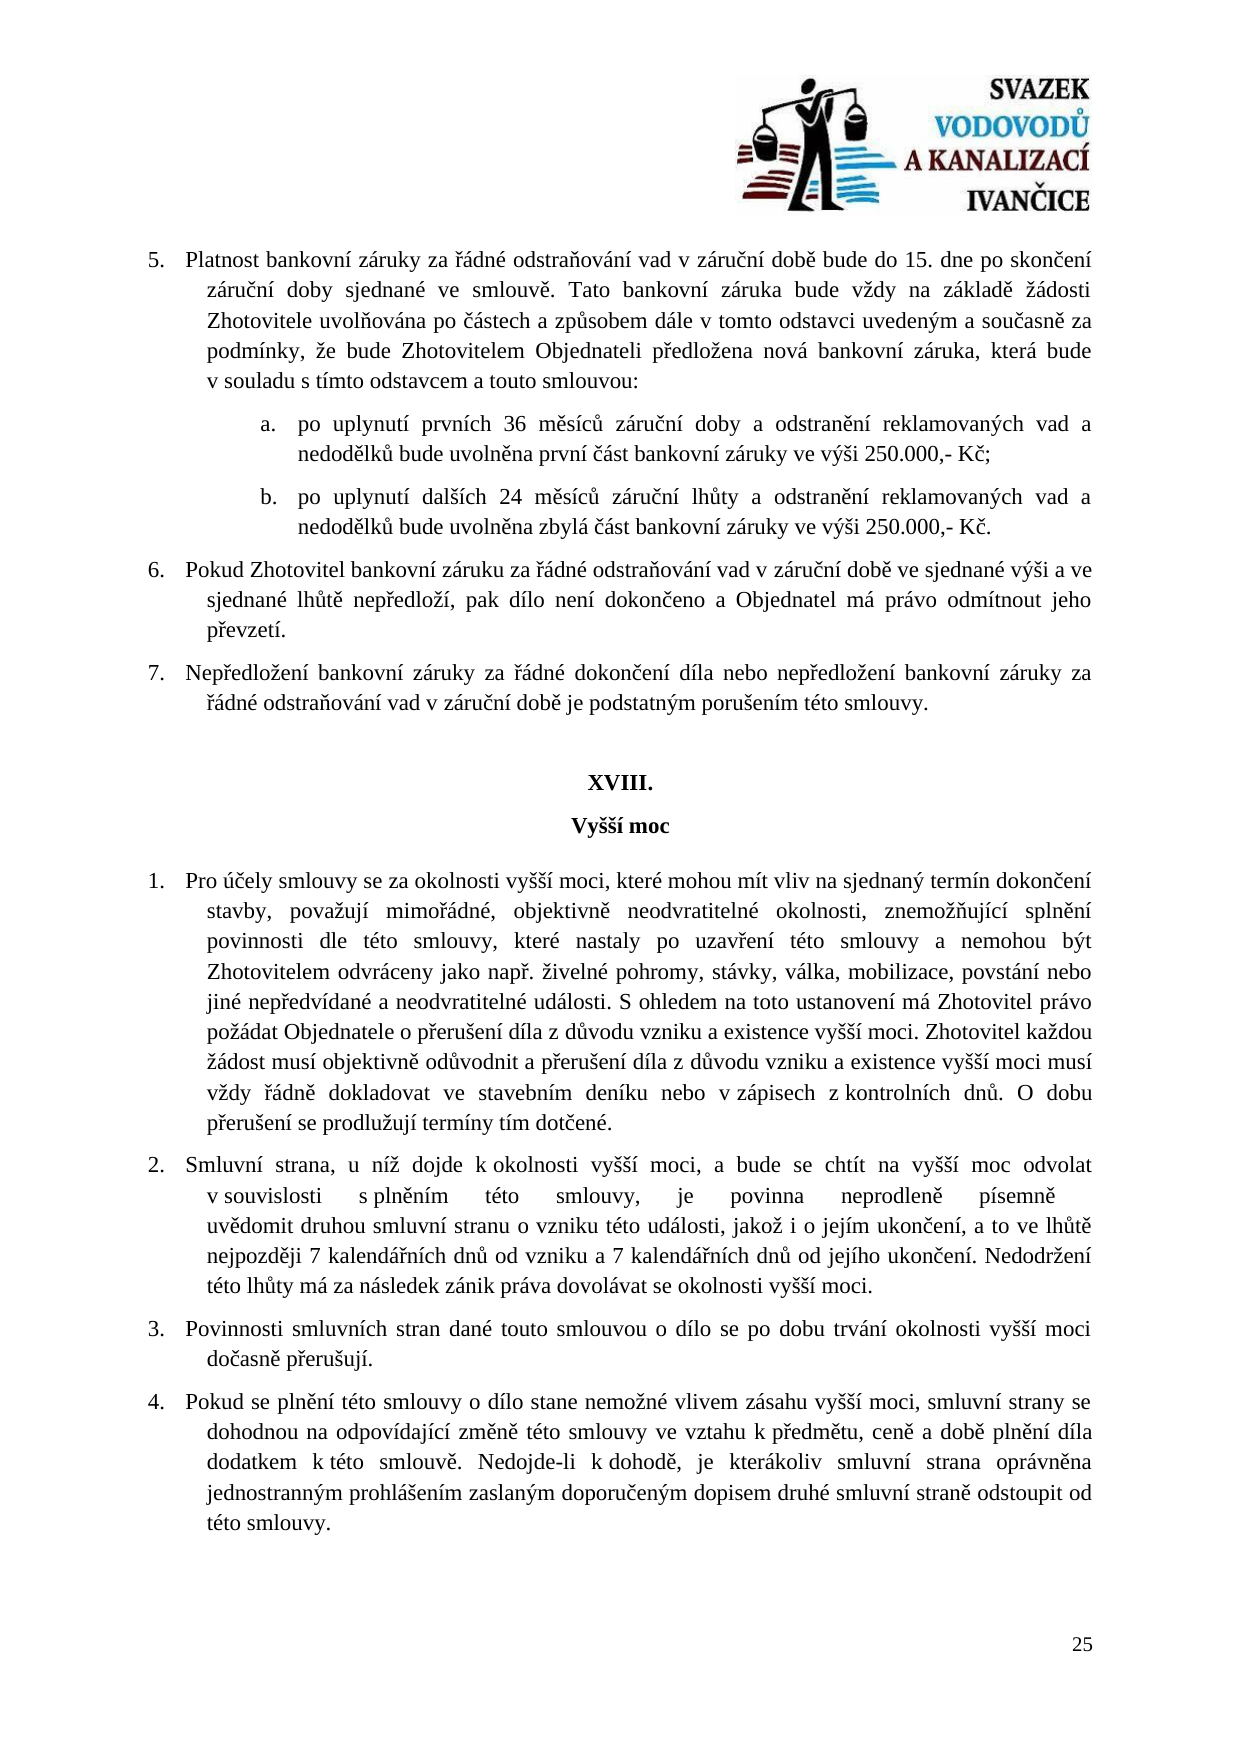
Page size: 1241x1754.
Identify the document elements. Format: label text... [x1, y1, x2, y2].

list po uplynutí prvních 36 měsíců záruční doby a odstranění reklamovaných vad a nedodělků bude uvolněna první část bankovní záruky ve výši 250.000,- Kč; [260, 603, 1093, 660]
text XVIII. [148, 963, 1093, 989]
list Povinnosti smluvních stran dané touto smlouvou o dílo se po dobu trvání okolnosti vyšší moci dočasně přerušují. [148, 1509, 1093, 1565]
list Nepředložení bankovní záruky za řádné dokončení díla nebo nepředložení bankovní záruky za řádné odstraňování vad v záruční době je podstatným porušením této smlouvy. [148, 852, 1093, 909]
list po uplynutí dalších 24 měsíců záruční lhůty a odstranění reklamovaných vad a nedodělků bude uvolněna zbylá část bankovní záruky ve výši 250.000,- Kč. [260, 676, 1093, 733]
list Pokud Zhotovitel bankovní záruku za řádné odstraňování vad v záruční době ve sjednané výši a ve sjednané lhůtě nepředloží, pak dílo není dokončeno a Objednatel má právo odmítnout jeho převzetí. [148, 749, 1093, 836]
picture [735, 75, 1093, 216]
list Pro účely smlouvy se za okolnosti vyšší moci, které mohou mít vliv na sjednaný termín dokončení stavby, považují mimořádné, objektivně neodvratitelné okolnosti, znemožňující splnění povinnosti dle této smlouvy, které nastaly po uzavření této smlouvy a nemohou být Zhotovitelem odvráceny jako např. živelné pohromy, stávky, válka, mobilizace, povstání nebo jiné nepředvídané a neodvratitelné události. S ohledem na toto ustanovení má Zhotovitel právo požádat Objednatele o přerušení díla z důvodu vzniku a existence vyšší moci. Zhotovitel každou žádost musí objektivně odůvodnit a přerušení díla z důvodu vzniku a existence vyšší moci musí vždy řádně dokladovat ve stavebním deníku nebo v zápisech z kontrolních dnů. O dobu přerušení se prodlužují termíny tím dotčené. [148, 1061, 1093, 1329]
text Vyšší moc [148, 1006, 1093, 1032]
list Smluvní strana, u níž dojde k okolnosti vyšší moci, a bude se chtít na vyšší moc odvolat v souvislosti s plněním této smlouvy, je povinna neprodleně písemně uvědomit druhou smluvní stranu o vzniku této události, jakož i o jejím ukončení, a to ve lhůtě nejpozději 7 kalendářních dnů od vzniku a 7 kalendářních dnů od jejího ukončení. Nedodržení této lhůty má za následek zánik práva dovolávat se okolnosti vyšší moci. [148, 1345, 1093, 1492]
list Platnost bankovní záruky za řádné odstraňování vad v záruční době bude do 15. dne po skončení záruční doby sjednané ve smlouvě. Tato bankovní záruka bude vždy na základě žádosti Zhotovitele uvolňována po částech a způsobem dále v tomto odstavci uvedeným a současně za podmínky, že bude Zhotovitelem Objednateli předložena nová bankovní záruka, která bude v souladu s tímto odstavcem a touto smlouvou: [148, 440, 1093, 587]
